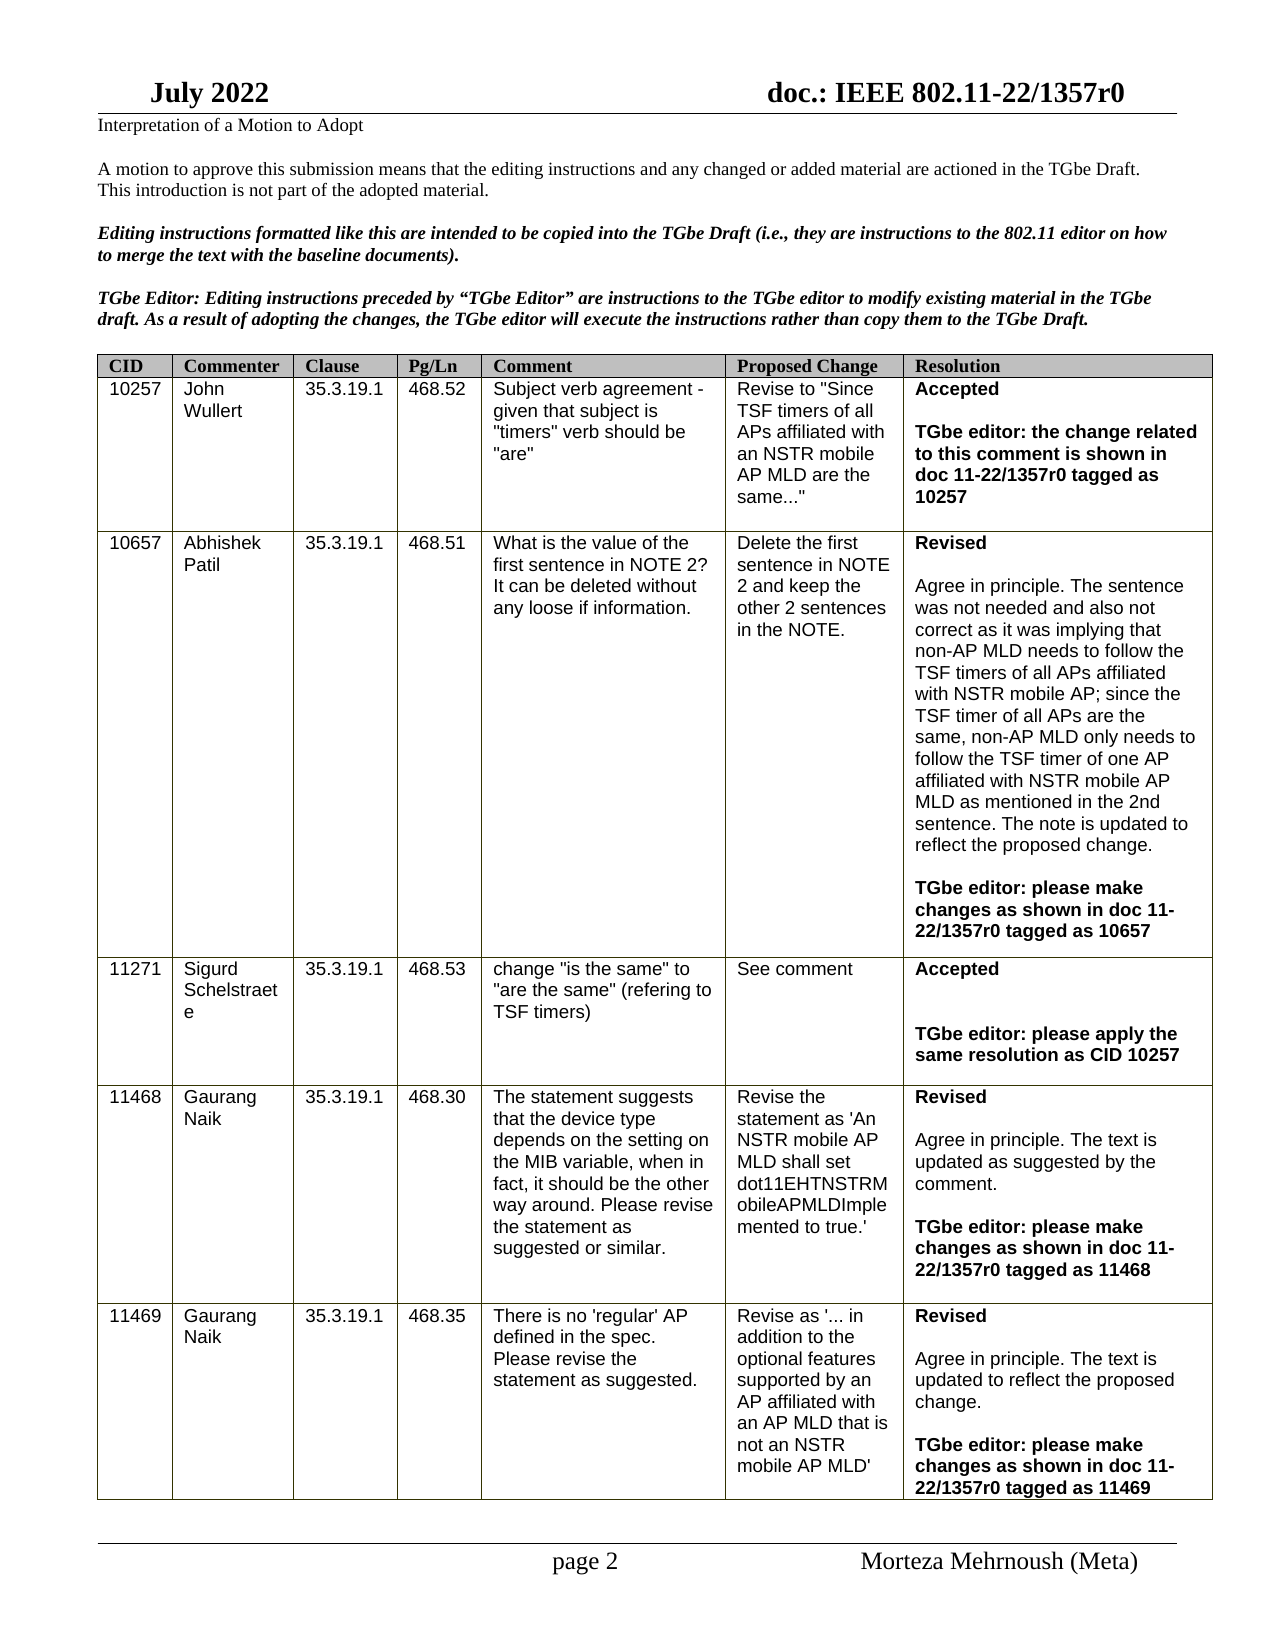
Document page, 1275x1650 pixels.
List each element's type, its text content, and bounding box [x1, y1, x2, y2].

table_cell Gaurang Naik [173, 1304, 293, 1498]
table_cell Revised Agree in principle. The sentence was not needed and also not correct as it was implying that non-AP MLD needs to follow the TSF timers of all APs affiliated with NSTR mobile AP; since the TSF timer of all APs are the same, non-AP MLD only needs to follow the TSF timer of one AP affiliated with NSTR mobile AP MLD as mentioned in the 2nd sentence. The note is updated to reflect the proposed change. TGbe editor: please make changes as shown in doc 11-22/1357r0 tagged as 10657 [904, 532, 1212, 957]
text TGbe Editor: Editing instructions preceded by “TGbe Editor” are instructions to the TGbe editor to modify existing material in the TGbe draft. As a result of adopting the changes, the TGbe editor will execute the instructions rather than copy them to the TGbe Draft. [97, 287, 1177, 330]
table_cell 11468 [98, 1086, 172, 1303]
table_header Proposed Change [726, 355, 903, 377]
table_header Commenter [173, 355, 293, 377]
table_cell 35.3.19.1 [294, 378, 397, 531]
text Editing instructions formatted like this are intended to be copied into the TGbe Draft (i.e., they are instructions to the 802.11 editor on how to merge the text with the baseline documents). [97, 222, 1177, 265]
table_cell 10257 [98, 378, 172, 531]
table_cell 11469 [98, 1304, 172, 1498]
table_cell Revised Agree in principle. The text is updated to reflect the proposed change. TGbe editor: please make changes as shown in doc 11-22/1357r0 tagged as 11469 [904, 1304, 1212, 1498]
table_cell Abhishek Patil [173, 532, 293, 957]
table_cell Revise to "Since TSF timers of all APs affiliated with an NSTR mobile AP MLD are the same..." [726, 378, 903, 531]
table_cell John Wullert [173, 378, 293, 531]
table_cell 468.35 [398, 1304, 481, 1498]
table_cell 468.52 [398, 378, 481, 531]
table_cell Revise as '... in addition to the optional features supported by an AP affiliated with an AP MLD that is not an NSTR mobile AP MLD' [726, 1304, 903, 1498]
table_cell 35.3.19.1 [294, 1086, 397, 1303]
table_cell There is no 'regular' AP defined in the spec. Please revise the statement as suggested. [482, 1304, 725, 1498]
table_cell Accepted TGbe editor: please apply the same resolution as CID 10257 [904, 958, 1212, 1085]
table_cell Gaurang Naik [173, 1086, 293, 1303]
table_cell What is the value of the first sentence in NOTE 2? It can be deleted without any loose if information. [482, 532, 725, 957]
table_cell 468.53 [398, 958, 481, 1085]
table_cell 468.30 [398, 1086, 481, 1303]
table_cell 35.3.19.1 [294, 1304, 397, 1498]
table_cell change "is the same" to "are the same" (refering to TSF timers) [482, 958, 725, 1085]
table_cell Delete the first sentence in NOTE 2 and keep the other 2 sentences in the NOTE. [726, 532, 903, 957]
table_cell See comment [726, 958, 903, 1085]
text A motion to approve this submission means that the editing instructions and any changed or added material are actioned in the TGbe Draft. This introduction is not part of the adopted material. [97, 157, 1177, 201]
table_header Clause [294, 355, 397, 377]
table_header Resolution [904, 355, 1212, 377]
table_cell 35.3.19.1 [294, 958, 397, 1085]
table_cell Sigurd Schelstraete [173, 958, 293, 1085]
table_cell 10657 [98, 532, 172, 957]
table_cell 468.51 [398, 532, 481, 957]
table_cell 35.3.19.1 [294, 532, 397, 957]
table_cell Revised Agree in principle. The text is updated as suggested by the comment. TGbe editor: please make changes as shown in doc 11-22/1357r0 tagged as 11468 [904, 1086, 1212, 1303]
table_cell Accepted TGbe editor: the change related to this comment is shown in doc 11-22/1357r0 tagged as 10257 [904, 378, 1212, 531]
table_header CID [98, 355, 172, 377]
table_header Comment [482, 355, 725, 377]
table_header Pg/Ln [398, 355, 481, 377]
table_cell Subject verb agreement - given that subject is "timers" verb should be "are" [482, 378, 725, 531]
table_cell 11271 [98, 958, 172, 1085]
table_cell The statement suggests that the device type depends on the setting on the MIB variable, when in fact, it should be the other way around. Please revise the statement as suggested or similar. [482, 1086, 725, 1303]
text Interpretation of a Motion to Adopt [97, 114, 1177, 136]
table_cell Revise the statement as 'An NSTR mobile AP MLD shall set dot11EHTNSTRMobileAPMLDImplemented to true.' [726, 1086, 903, 1303]
